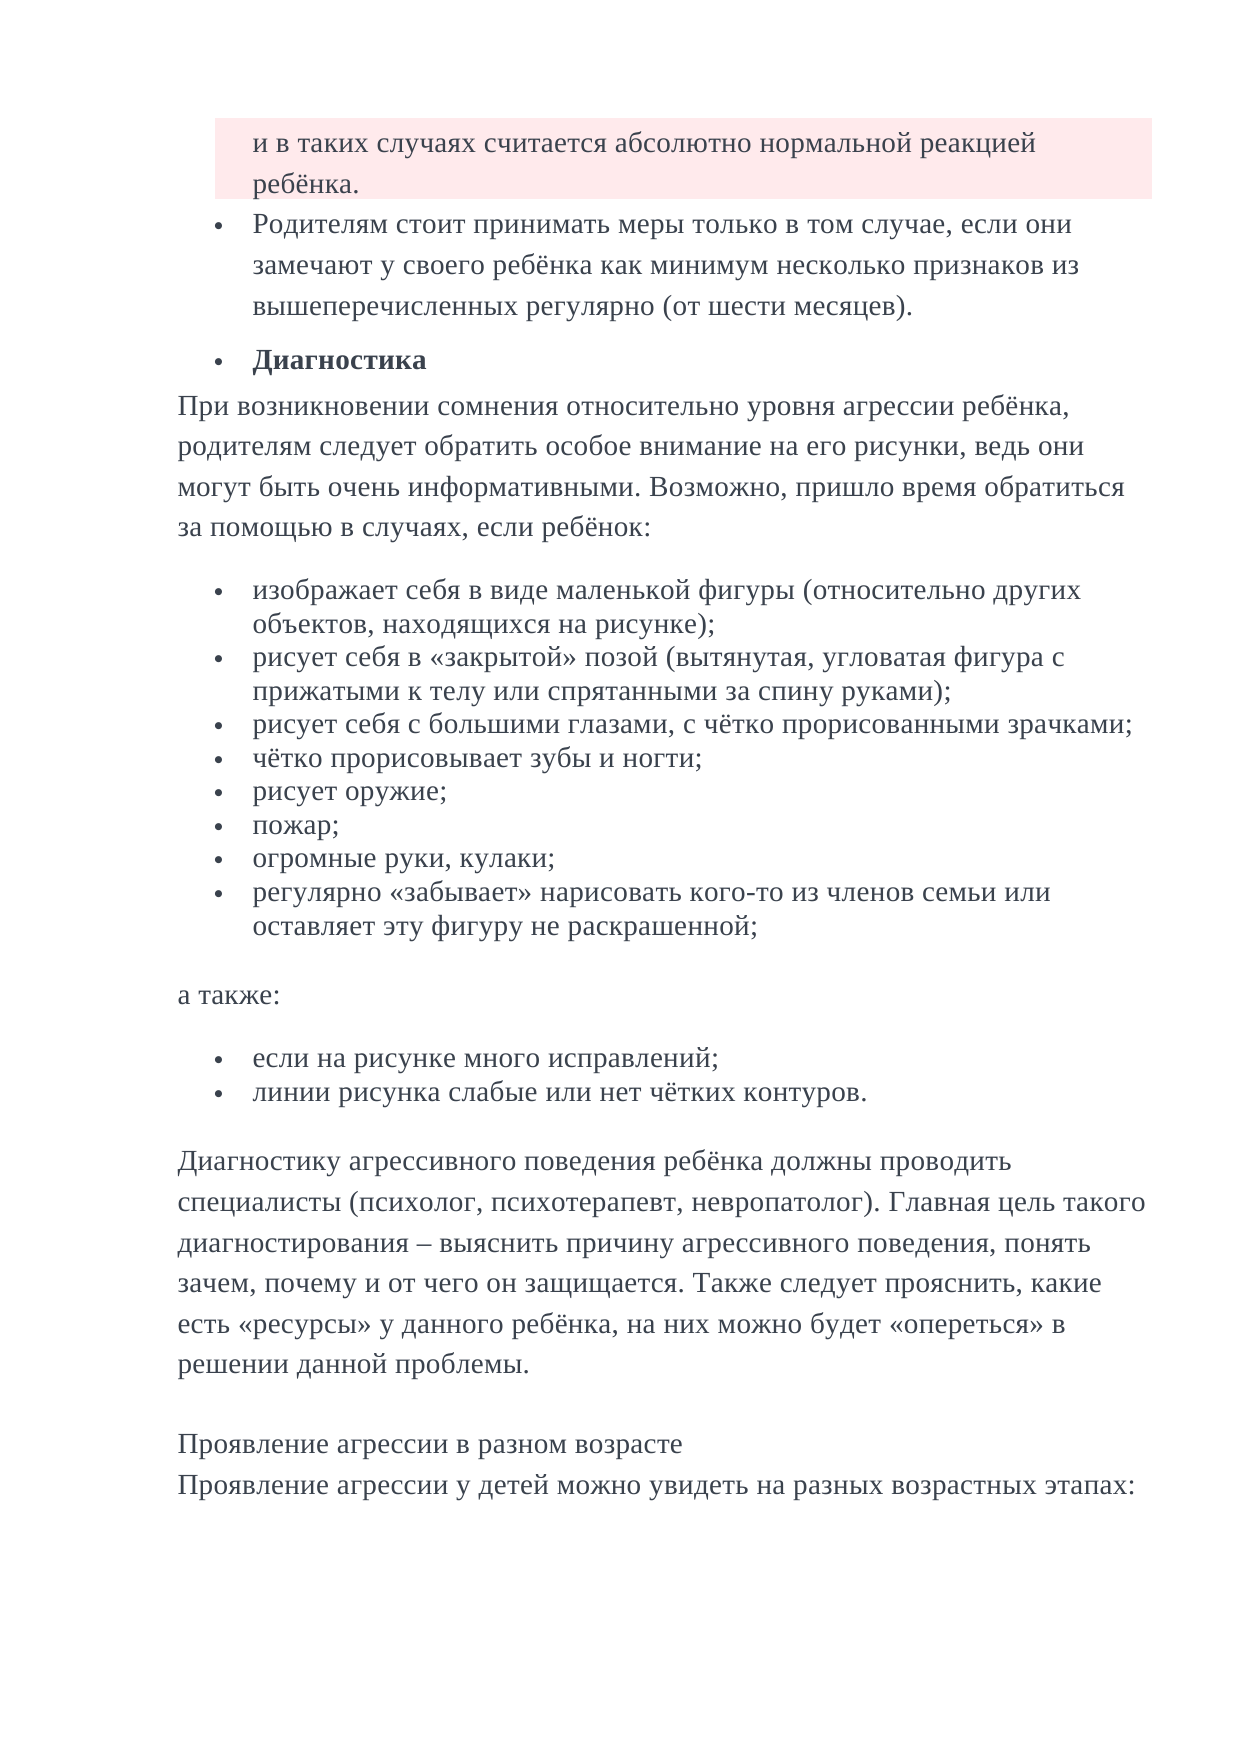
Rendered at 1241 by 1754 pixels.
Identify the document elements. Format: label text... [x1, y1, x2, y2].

list огромные руки, кулаки; [215, 841, 1152, 874]
list линии рисунка слабые или нет чётких контуров. [215, 1074, 1152, 1107]
list рисует оружие; [215, 773, 1152, 807]
list пожар; [215, 807, 1152, 841]
list Родителям стоит принимать меры только в том случае, если они замечают у своего ребёнка как минимум несколько признаков из вышеперечисленных регулярно (от шести месяцев). [215, 199, 1152, 321]
text Диагностику агрессивного поведения ребёнка должны проводить специалисты (психолог, психотерапевт, невропатолог). Главная цель такого диагностирования – выяснить причину агрессивного поведения, понять зачем, почему и от чего он защищается. Также следует прояснить, какие есть «ресурсы» у данного ребёнка, на них можно будет «опереться» в решении данной проблемы. [177, 1136, 1152, 1380]
text При возникновении сомнения относительно уровня агрессии ребёнка, родителям следует обратить особое внимание на его рисунки, ведь они могут быть очень информативными. Возможно, пришло время обратиться за помощью в случаях, если ребёнок: [177, 381, 1152, 543]
list если на рисунке много исправлений; [215, 1040, 1152, 1074]
subtitle Диагностика [215, 342, 1152, 376]
text Проявление агрессии у детей можно увидеть на разных возрастных этапах: [177, 1460, 1152, 1501]
text а также: [177, 970, 1152, 1011]
list изображает себя в виде маленькой фигуры (относительно других объектов, находящихся на рисунке); [215, 572, 1152, 639]
list рисует себя с большими глазами, с чётко прорисованными зрачками; [215, 706, 1152, 740]
list рисует себя в «закрытой» позой (вытянутая, угловатая фигура с прижатыми к телу или спрятанными за спину руками); [215, 639, 1152, 706]
subtitle Проявление агрессии в разном возрасте [177, 1405, 1152, 1460]
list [215, 118, 1152, 199]
list чётко прорисовывает зубы и ногти; [215, 740, 1152, 773]
list регулярно «забывает» нарисовать кого-то из членов семьи или оставляет эту фигуру не раскрашенной; [215, 874, 1152, 941]
